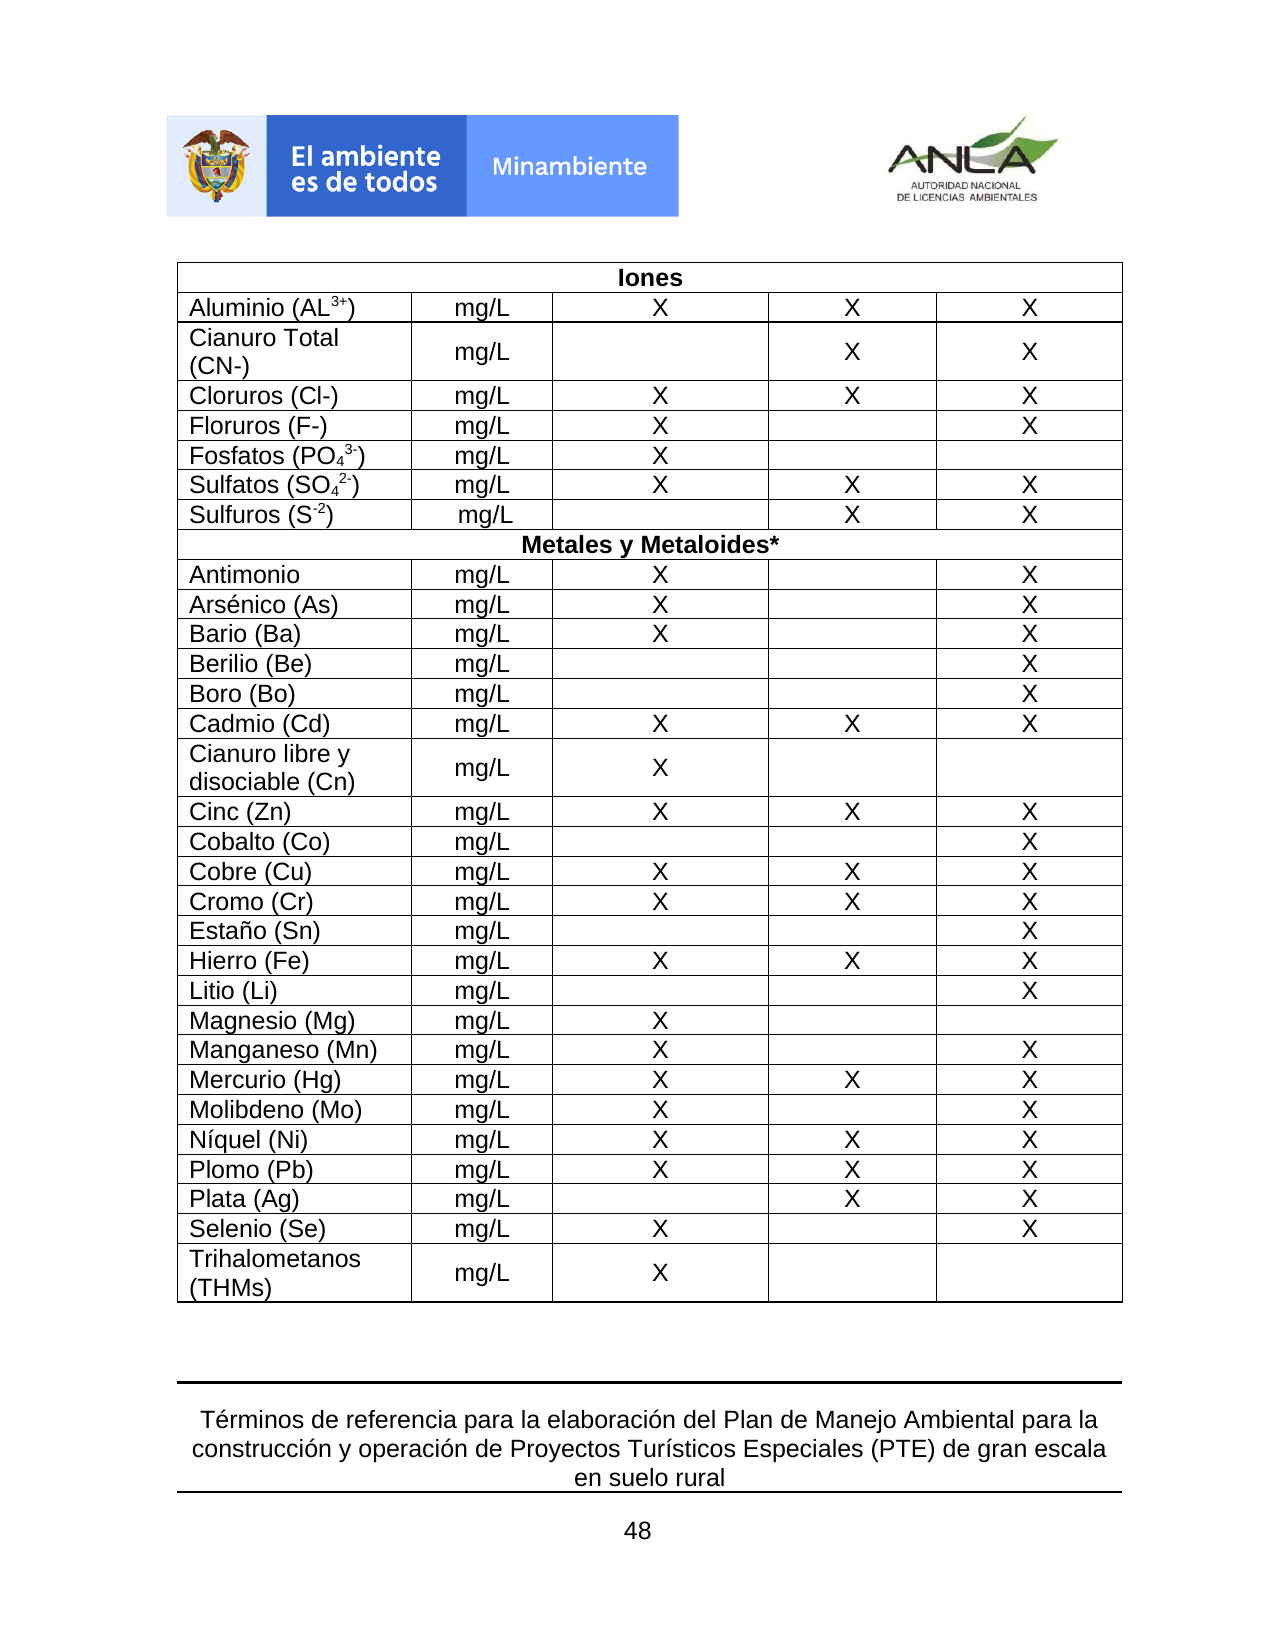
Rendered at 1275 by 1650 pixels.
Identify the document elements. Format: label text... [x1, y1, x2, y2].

table_cell Manganeso (Mn) [178, 1035, 411, 1064]
table_cell [769, 1214, 936, 1243]
table_cell X [937, 411, 1122, 439]
table_cell mg/L [412, 560, 552, 588]
table_cell Bario (Ba) [178, 619, 411, 648]
table_cell Cinc (Zn) [178, 797, 411, 826]
table_cell [769, 976, 936, 1004]
table_cell [769, 649, 936, 678]
table_cell Cianuro libre y disociable (Cn) [178, 739, 411, 796]
table_cell Antimonio [178, 560, 411, 588]
table_cell X [553, 1065, 768, 1094]
table_cell [937, 739, 1122, 796]
table_cell X [553, 739, 768, 796]
table_cell mg/L [412, 797, 552, 826]
table_cell X [937, 470, 1122, 499]
table_cell X [553, 709, 768, 737]
table_cell Magnesio (Mg) [178, 1006, 411, 1034]
table_cell [769, 916, 936, 945]
table_cell mg/L [412, 500, 552, 529]
table_cell X [769, 1125, 936, 1153]
table_cell Fosfatos (PO43-) [178, 441, 411, 469]
table_cell mg/L [412, 679, 552, 708]
table_cell Cobre (Cu) [178, 857, 411, 885]
table_cell mg/L [412, 1244, 552, 1301]
table_cell mg/L [412, 857, 552, 885]
table_cell mg/L [412, 739, 552, 796]
table_cell X [553, 470, 768, 499]
table_cell X [937, 1125, 1122, 1153]
table_cell [553, 827, 768, 856]
table_cell mg/L [412, 916, 552, 945]
table_cell [769, 1006, 936, 1034]
table_cell [769, 411, 936, 439]
table_cell X [553, 946, 768, 975]
table_cell Boro (Bo) [178, 679, 411, 708]
table_cell Iones [178, 263, 1122, 292]
table_cell X [553, 1214, 768, 1243]
table_cell X [937, 619, 1122, 648]
table_cell mg/L [412, 709, 552, 737]
table_cell X [937, 916, 1122, 945]
table_cell X [769, 1184, 936, 1213]
table_cell Trihalometanos (THMs) [178, 1244, 411, 1301]
table_cell X [553, 857, 768, 885]
table_cell Litio (Li) [178, 976, 411, 1004]
table_cell mg/L [412, 1214, 552, 1243]
table_cell [769, 560, 936, 588]
table_cell X [937, 886, 1122, 915]
table_cell mg/L [412, 1035, 552, 1064]
table_cell X [553, 1006, 768, 1034]
table_cell [769, 441, 936, 469]
table_cell X [937, 827, 1122, 856]
table_cell mg/L [412, 1065, 552, 1094]
table_cell [937, 1244, 1122, 1301]
table_cell X [769, 293, 936, 321]
table_cell [769, 679, 936, 708]
table_cell Cromo (Cr) [178, 886, 411, 915]
table_cell [769, 1035, 936, 1064]
table_cell X [769, 709, 936, 737]
table_cell X [769, 886, 936, 915]
table_cell X [937, 500, 1122, 529]
table_cell X [937, 649, 1122, 678]
table_cell mg/L [412, 1006, 552, 1034]
table_cell X [937, 797, 1122, 826]
table_cell X [769, 946, 936, 975]
table_cell X [553, 1125, 768, 1153]
table_cell X [553, 1095, 768, 1124]
table_cell [553, 679, 768, 708]
table_cell [553, 976, 768, 1004]
table_cell Plomo (Pb) [178, 1155, 411, 1183]
table_cell X [937, 1035, 1122, 1064]
table_cell Berilio (Be) [178, 649, 411, 678]
table_cell X [769, 797, 936, 826]
table_cell [769, 1095, 936, 1124]
table_cell mg/L [412, 381, 552, 410]
table_cell Cianuro Total (CN-) [178, 323, 411, 380]
table_cell X [553, 1035, 768, 1064]
table_cell [769, 1244, 936, 1301]
table_cell X [937, 323, 1122, 380]
table_cell X [937, 1065, 1122, 1094]
table_cell X [937, 709, 1122, 737]
table_cell mg/L [412, 886, 552, 915]
table_cell X [553, 619, 768, 648]
table_cell X [937, 590, 1122, 618]
table_cell [553, 323, 768, 380]
table_cell X [553, 293, 768, 321]
table_cell X [937, 1214, 1122, 1243]
table_cell Hierro (Fe) [178, 946, 411, 975]
table_cell Metales y Metaloides* [178, 530, 1122, 559]
table_cell [553, 1184, 768, 1213]
table_cell [553, 500, 768, 529]
table_cell X [553, 1244, 768, 1301]
table_cell X [937, 946, 1122, 975]
table_cell X [769, 323, 936, 380]
table_cell mg/L [412, 1155, 552, 1183]
table_cell X [769, 500, 936, 529]
table_cell X [937, 1095, 1122, 1124]
table_cell mg/L [412, 293, 552, 321]
table_cell X [553, 560, 768, 588]
table_cell Selenio (Se) [178, 1214, 411, 1243]
table_cell X [553, 590, 768, 618]
table_cell mg/L [412, 1184, 552, 1213]
table_cell X [937, 1184, 1122, 1213]
table_cell [769, 619, 936, 648]
table_cell Molibdeno (Mo) [178, 1095, 411, 1124]
table_cell mg/L [412, 976, 552, 1004]
table_cell [937, 441, 1122, 469]
table_cell mg/L [412, 1125, 552, 1153]
table_cell [769, 590, 936, 618]
table_cell X [937, 679, 1122, 708]
table_cell X [937, 381, 1122, 410]
table_cell [937, 1006, 1122, 1034]
table_cell mg/L [412, 619, 552, 648]
table_cell [769, 739, 936, 796]
table_cell mg/L [412, 590, 552, 618]
table_cell X [553, 886, 768, 915]
table_cell mg/L [412, 649, 552, 678]
table_cell Arsénico (As) [178, 590, 411, 618]
table_cell X [553, 797, 768, 826]
table_cell X [937, 976, 1122, 1004]
table_cell X [937, 1155, 1122, 1183]
table_cell [769, 827, 936, 856]
table_cell X [937, 293, 1122, 321]
table_cell mg/L [412, 323, 552, 380]
table_cell mg/L [412, 946, 552, 975]
table_cell mg/L [412, 441, 552, 469]
table_cell mg/L [412, 470, 552, 499]
table_cell Sulfatos (SO42-) [178, 470, 411, 499]
picture [838, 105, 1100, 217]
table_cell X [553, 411, 768, 439]
table_cell Estaño (Sn) [178, 916, 411, 945]
table_cell mg/L [412, 1095, 552, 1124]
table_cell X [553, 1155, 768, 1183]
table_cell X [769, 470, 936, 499]
table_cell [553, 649, 768, 678]
table_cell Plata (Ag) [178, 1184, 411, 1213]
table_cell X [937, 857, 1122, 885]
table_cell Níquel (Ni) [178, 1125, 411, 1153]
table_cell X [769, 1155, 936, 1183]
table_cell X [769, 381, 936, 410]
table_cell Aluminio (AL3+) [178, 293, 411, 321]
table_cell X [769, 857, 936, 885]
table_cell mg/L [412, 411, 552, 439]
table_cell X [553, 381, 768, 410]
table_cell Floruros (F-) [178, 411, 411, 439]
table_cell Cloruros (Cl-) [178, 381, 411, 410]
table_cell Cobalto (Co) [178, 827, 411, 856]
table_cell [553, 916, 768, 945]
table_cell X [769, 1065, 936, 1094]
picture [166, 115, 679, 217]
table_cell mg/L [412, 827, 552, 856]
table_cell Sulfuros (S-2) [178, 500, 411, 529]
table_cell X [553, 441, 768, 469]
table_cell Cadmio (Cd) [178, 709, 411, 737]
table_cell Mercurio (Hg) [178, 1065, 411, 1094]
table_cell X [937, 560, 1122, 588]
